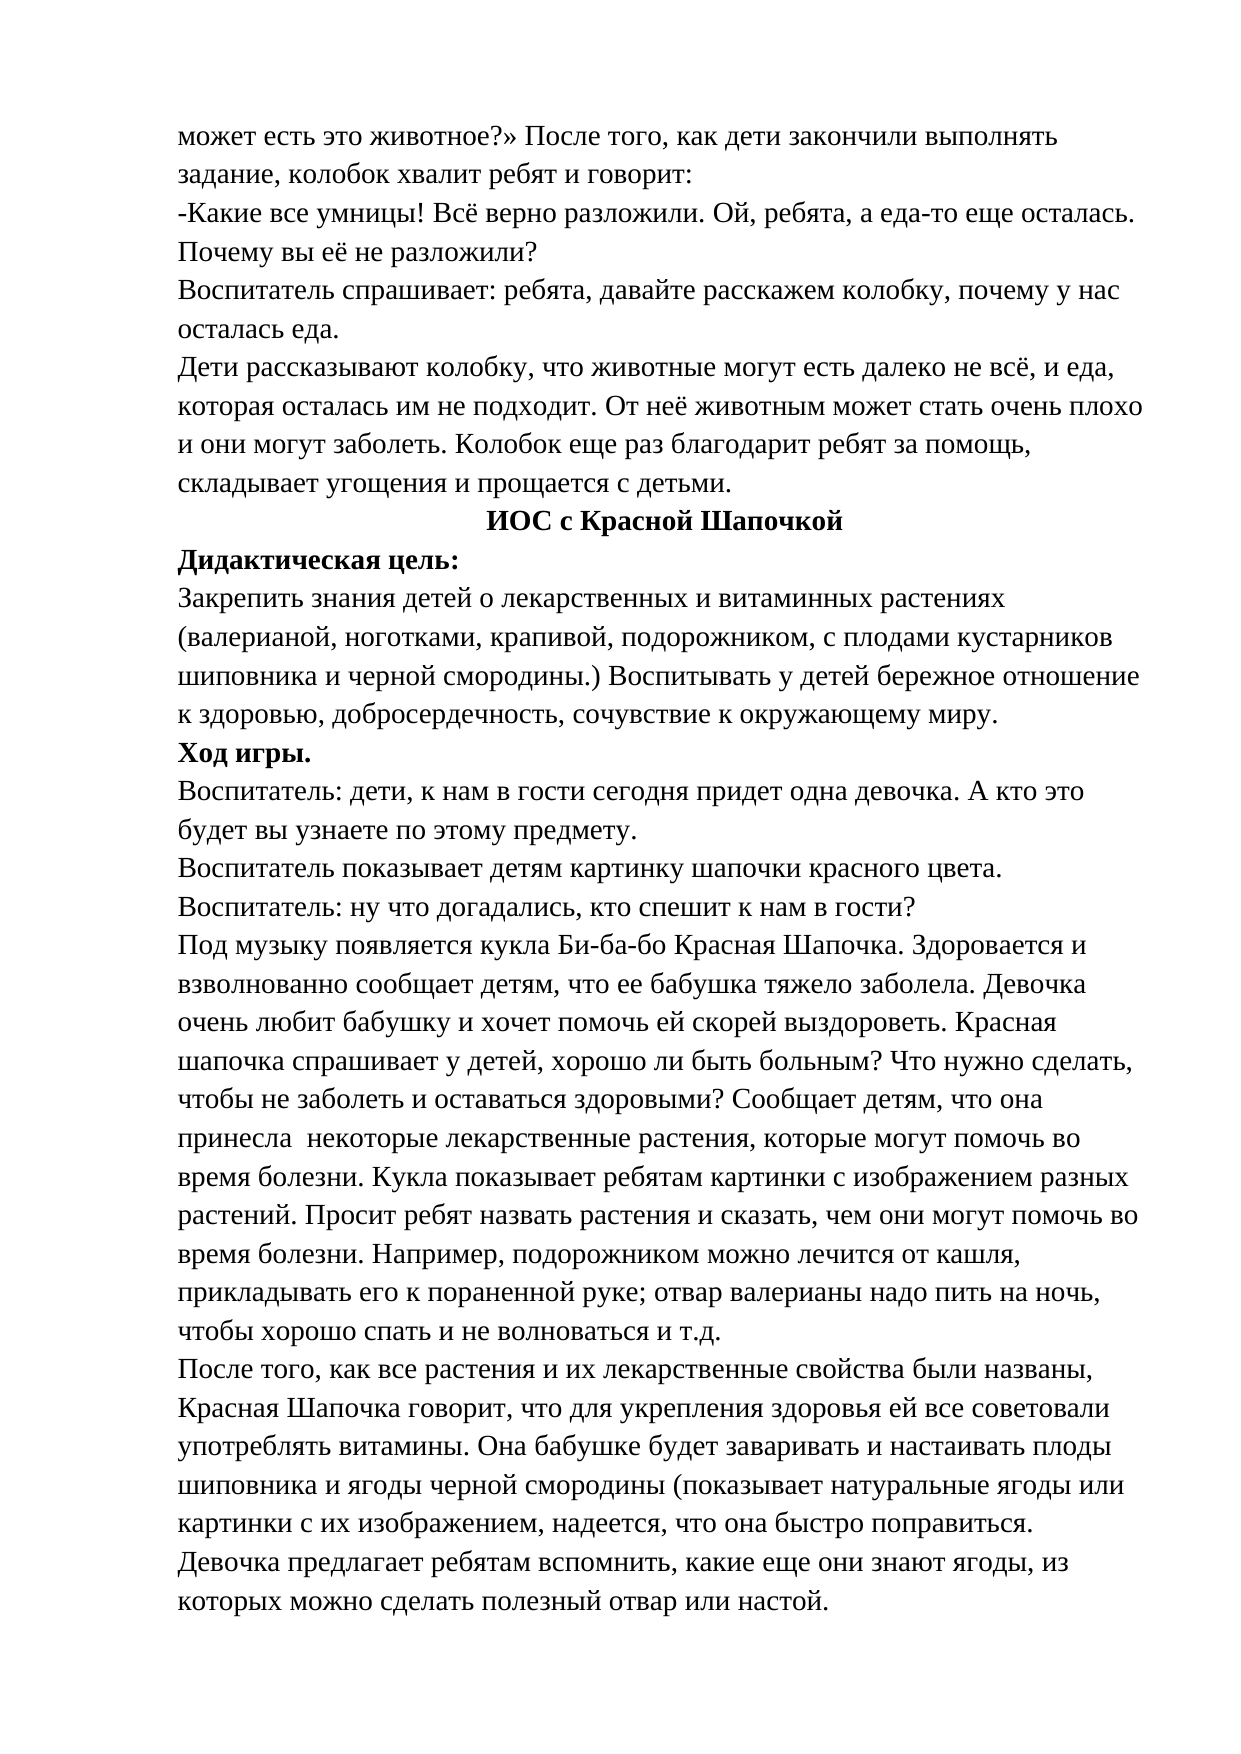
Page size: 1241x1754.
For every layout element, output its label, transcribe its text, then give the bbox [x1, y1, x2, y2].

text Дидактическая цель: [177, 542, 1152, 576]
text Воспитатель: дети, к нам в гости сегодня придет одна девочка. А кто это будет вы узнаете по этому предмету. [177, 773, 1152, 845]
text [177, 118, 1152, 190]
text Воспитатель: ну что догадались, кто спешит к нам в гости? [177, 889, 1152, 922]
text Закрепить знания детей о лекарственных и витаминных растениях (валерианой, ноготками, крапивой, подорожником, с плодами кустарников шиповника и черной смородины.) Воспитывать у детей бережное отношение к здоровью, добросердечность, сочувствие к окружающему миру. [177, 581, 1152, 730]
text ИОС с Красной Шапочкой [177, 503, 1152, 537]
text -Какие все умницы! Всё верно разложили. Ой, ребята, а еда-то еще осталась. Почему вы её не разложили? [177, 195, 1152, 267]
text Воспитатель спрашивает: ребята, давайте расскажем колобку, почему у нас осталась еда. [177, 272, 1152, 344]
text Воспитатель показывает детям картинку шапочки красного цвета. [177, 850, 1152, 884]
text После того, как все растения и их лекарственные свойства были названы, Красная Шапочка говорит, что для укрепления здоровья ей все советовали употреблять витамины. Она бабушке будет заваривать и настаивать плоды шиповника и ягоды черной смородины (показывает натуральные ягоды или картинки с их изображением, надеется, что она быстро поправиться. [177, 1351, 1152, 1539]
text Под музыку появляется кукла Би-ба-бо Красная Шапочка. Здоровается и взволнованно сообщает детям, что ее бабушка тяжело заболела. Девочка очень любит бабушку и хочет помочь ей скорей выздороветь. Красная шапочка спрашивает у детей, хорошо ли быть больным? Что нужно сделать, чтобы не заболеть и оставаться здоровыми? Сообщает детям, что она принесла некоторые лекарственные растения, которые могут помочь во время болезни. Кукла показывает ребятам картинки с изображением разных растений. Просит ребят назвать растения и сказать, чем они могут помочь во время болезни. Например, подорожником можно лечится от кашля, прикладывать его к пораненной руке; отвар валерианы надо пить на ночь, чтобы хорошо спать и не волноваться и т.д. [177, 927, 1152, 1346]
text Дети рассказывают колобку, что животные могут есть далеко не всё, и еда, которая осталась им не подходит. От неё животным может стать очень плохо и они могут заболеть. Колобок еще раз благодарит ребят за помощь, складывает угощения и прощается с детьми. [177, 349, 1152, 498]
text Ход игры. [177, 735, 1152, 768]
text Девочка предлагает ребятам вспомнить, какие еще они знают ягоды, из которых можно сделать полезный отвар или настой. [177, 1544, 1152, 1616]
